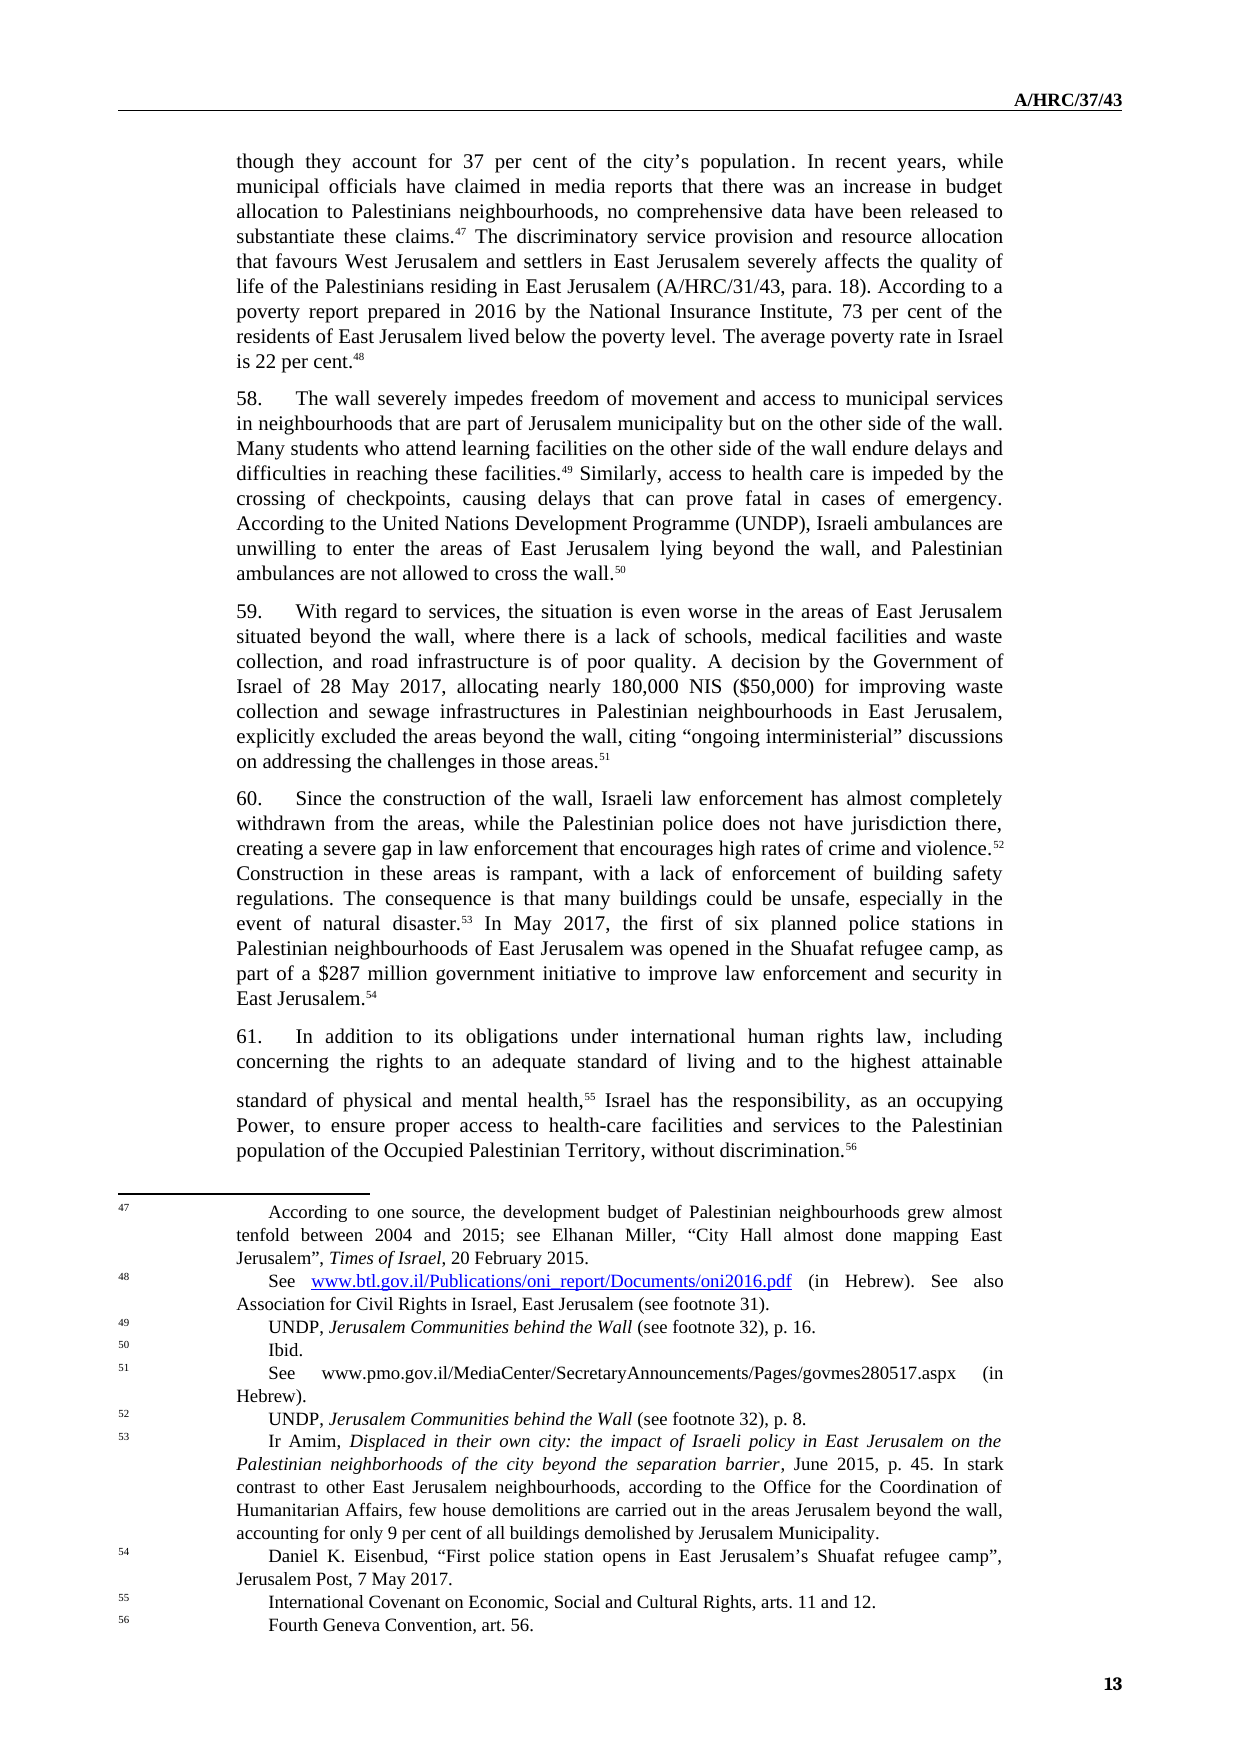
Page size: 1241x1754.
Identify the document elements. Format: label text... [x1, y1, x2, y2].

text 58. The wall severely impedes freedom of movement and access to municipal services in neighbourhoods that are part of Jerusalem municipality but on the other side of the wall. Many students who attend learning facilities on the other side of the wall endure delays and difficulties in reaching these facilities. Similarly, access to health care is impeded by the crossing of checkpoints, causing delays that can prove fatal in cases of emergency. According to the United Nations Development Programme (UNDP), Israeli ambulances are unwilling to enter the areas of East Jerusalem lying beyond the wall, and Palestinian ambulances are not allowed to cross the wall. [236, 385, 1004, 585]
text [236, 148, 1004, 373]
text 59. With regard to services, the situation is even worse in the areas of East Jerusalem situated beyond the wall, where there is a lack of schools, medical facilities and waste collection, and road infrastructure is of poor quality. A decision by the Government of Israel of 28 May 2017, allocating nearly 180,000 NIS ($50,000) for improving waste collection and sewage infrastructures in Palestinian neighbourhoods in East Jerusalem, explicitly excluded the areas beyond the wall, citing “ongoing interministerial” discussions on addressing the challenges in those areas. [236, 598, 1004, 773]
text 60. Since the construction of the wall, Israeli law enforcement has almost completely withdrawn from the areas, while the Palestinian police does not have jurisdiction there, creating a severe gap in law enforcement that encourages high rates of crime and violence. Construction in these areas is rampant, with a lack of enforcement of building safety regulations. The consequence is that many buildings could be unsafe, especially in the event of natural disaster. In May 2017, the first of six planned police stations in Palestinian neighbourhoods of East Jerusalem was opened in the Shuafat refugee camp, as part of a $287 million government initiative to improve law enforcement and security in East Jerusalem. [236, 785, 1004, 1010]
text 61. In addition to its obligations under international human rights law, including concerning the rights to an adequate standard of living and to the highest attainable standard of physical and mental health, Israel has the responsibility, as an occupying Power, to ensure proper access to health-care facilities and services to the Palestinian population of the Occupied Palestinian Territory, without discrimination. [236, 1023, 1004, 1162]
